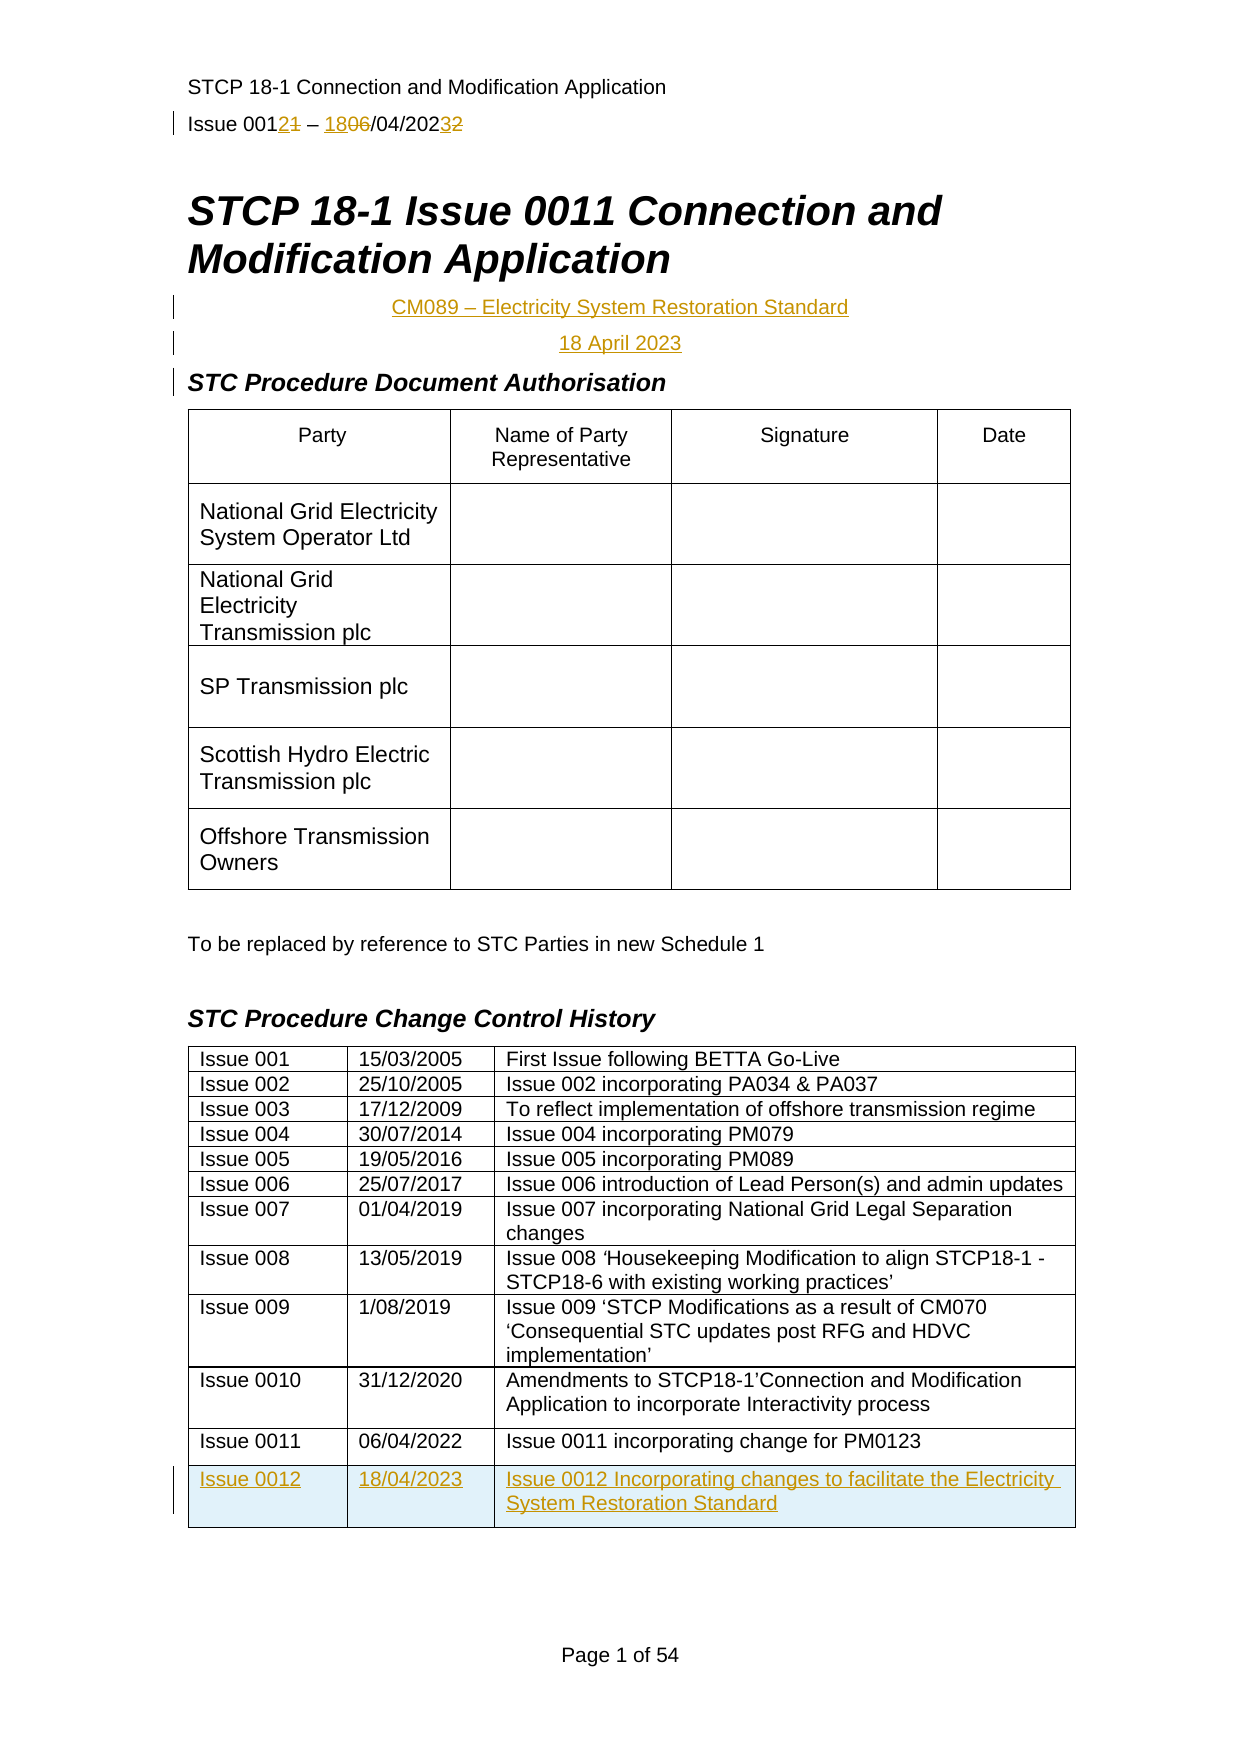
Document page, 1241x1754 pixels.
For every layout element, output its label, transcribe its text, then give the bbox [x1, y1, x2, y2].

subtitle STCP 18-1 Issue 0011 Connection and Modification Application [187, 186, 1053, 282]
table_cell Issue 005 [189, 1147, 347, 1171]
table_cell SP Transmission plc [189, 646, 450, 727]
table_cell 19/05/2016 [348, 1147, 494, 1171]
table_cell Issue 0011 [189, 1429, 347, 1465]
table_cell 01/04/2019 [348, 1197, 494, 1244]
table_cell [451, 646, 671, 727]
table_header Date [938, 410, 1070, 483]
table_cell [451, 565, 671, 645]
table_header Party [189, 410, 450, 483]
table_cell Issue 004 incorporating PM079 [495, 1122, 1075, 1146]
table_cell Issue 002 [189, 1072, 347, 1096]
table_cell [672, 728, 937, 808]
table_header Signature [672, 410, 937, 483]
table_cell [451, 728, 671, 808]
table_cell Issue 003 [189, 1097, 347, 1121]
table_cell [938, 484, 1070, 564]
table_cell Issue 007 incorporating National Grid Legal Separation changes [495, 1197, 1075, 1244]
table_cell National Grid Electricity Transmission plc [189, 565, 450, 645]
table_cell [938, 646, 1070, 727]
table_cell Issue 006 [189, 1172, 347, 1196]
table_cell 25/10/2005 [348, 1072, 494, 1096]
table_cell 31/12/2020 [348, 1368, 494, 1428]
table_cell [938, 728, 1070, 808]
table_cell [451, 484, 671, 564]
table_cell Issue 0011 incorporating change for PM0123 [495, 1429, 1075, 1465]
table_cell [938, 809, 1070, 889]
table_cell Offshore Transmission Owners [189, 809, 450, 889]
table_cell 13/05/2019 [348, 1246, 494, 1293]
table_cell Amendments to STCP18-1’Connection and Modification Application to incorporate Interactivity process [495, 1368, 1075, 1428]
table_cell Issue 009 [189, 1295, 347, 1366]
table_cell 17/12/2009 [348, 1097, 494, 1121]
table_header First Issue following BETTA Go-Live [495, 1047, 1075, 1071]
subtitle STC Procedure Document Authorisation [187, 368, 1053, 396]
text To be replaced by reference to STC Parties in new Schedule 1 [187, 931, 1053, 955]
table_header 15/03/2005 [348, 1047, 494, 1071]
table_cell 25/07/2017 [348, 1172, 494, 1196]
table_cell Issue 007 [189, 1197, 347, 1244]
table_cell 06/04/2022 [348, 1429, 494, 1465]
table_cell 1/08/2019 [348, 1295, 494, 1366]
table_cell Issue 0010 [189, 1368, 347, 1428]
table_cell National Grid Electricity System Operator Ltd [189, 484, 450, 564]
table_cell [451, 809, 671, 889]
subtitle STC Procedure Change Control History [187, 1004, 1053, 1033]
table_cell Issue 002 incorporating PA034 & PA037 [495, 1072, 1075, 1096]
table_cell [672, 565, 937, 645]
table_header Issue 001 [189, 1047, 347, 1071]
table_cell To reflect implementation of offshore transmission regime [495, 1097, 1075, 1121]
table_cell Issue 008 ‘Housekeeping Modification to align STCP18-1 - STCP18-6 with existing working practices’ [495, 1246, 1075, 1293]
table_cell Issue 008 [189, 1246, 347, 1293]
table_cell Issue 004 [189, 1122, 347, 1146]
table_cell [938, 565, 1070, 645]
table_cell [672, 809, 937, 889]
table_cell 30/07/2014 [348, 1122, 494, 1146]
table_cell [672, 646, 937, 727]
table_cell Issue 006 introduction of Lead Person(s) and admin updates [495, 1172, 1075, 1196]
table_cell [672, 484, 937, 564]
table_cell Issue 009 ‘STCP Modifications as a result of CM070 ‘Consequential STC updates post RFG and HDVC implementation’ [495, 1295, 1075, 1366]
table_header Name of Party Representative [451, 410, 671, 483]
table_cell Scottish Hydro Electric Transmission plc [189, 728, 450, 808]
table_cell Issue 005 incorporating PM089 [495, 1147, 1075, 1171]
